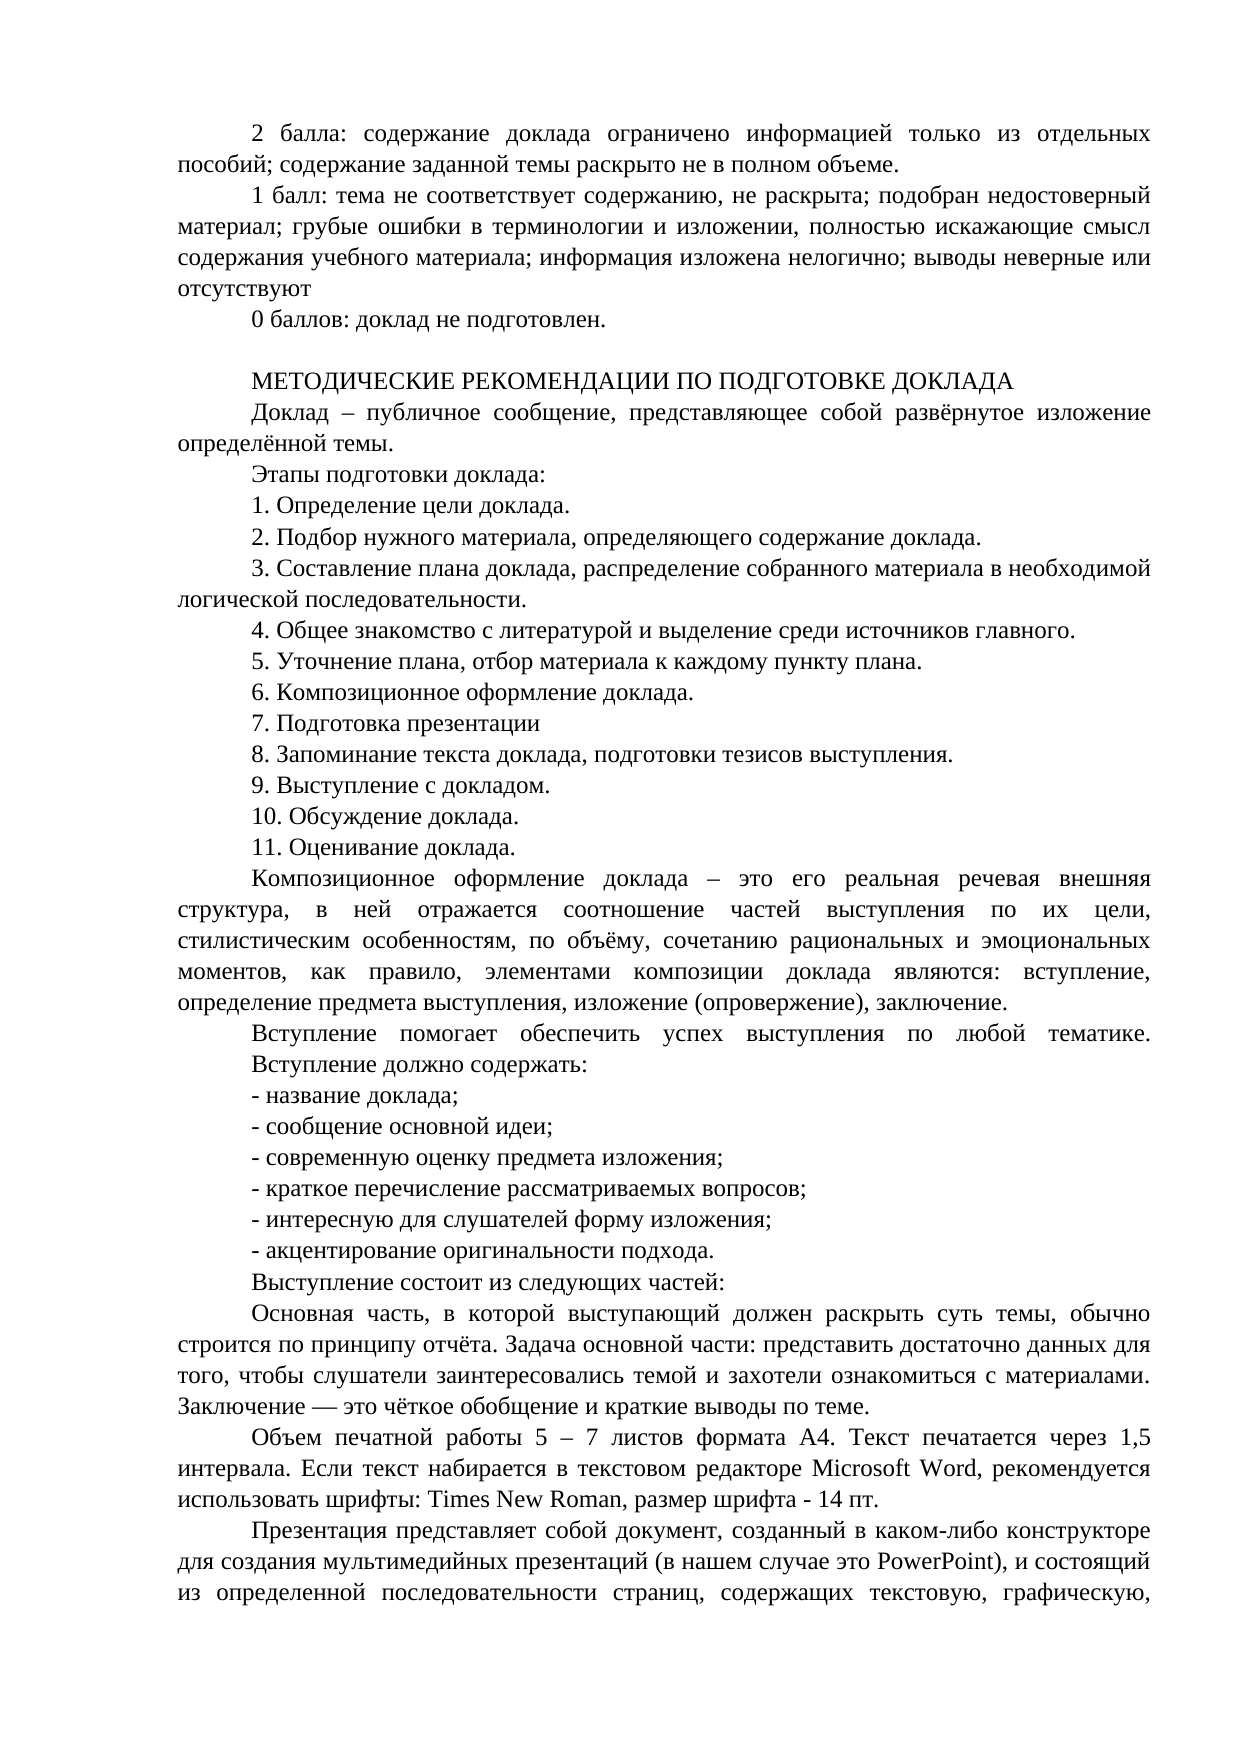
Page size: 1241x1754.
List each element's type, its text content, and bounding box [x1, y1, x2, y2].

text 4. Общее знакомство с литературой и выделение среди источников главного. [177, 615, 1152, 643]
text 2. Подбор нужного материала, определяющего содержание доклада. [177, 522, 1152, 550]
text 0 баллов: доклад не подготовлен. [177, 304, 1152, 333]
text 5. Уточнение плана, отбор материала к каждому пункту плана. [177, 646, 1152, 674]
text Выступление состоит из следующих частей: [177, 1267, 1152, 1295]
text 11. Оценивание доклада. [177, 832, 1152, 861]
text Основная часть, в которой выступающий должен раскрыть суть темы, обычно строится по принципу отчёта. Задача основной части: представить достаточно данных для того, чтобы слушатели заинтересовались темой и захотели ознакомиться с материалами. Заключение — это чёткое обобщение и краткие выводы по теме. [177, 1298, 1152, 1419]
text МЕТОДИЧЕСКИЕ РЕКОМЕНДАЦИИ ПО ПОДГОТОВКЕ ДОКЛАДА [177, 366, 1152, 395]
text 2 балла: содержание доклада ограничено информацией только из отдельных пособий; содержание заданной темы раскрыто не в полном объеме. [177, 118, 1152, 178]
text 9. Выступление с докладом. [177, 770, 1152, 799]
text - название доклада; [177, 1080, 1152, 1109]
text 6. Композиционное оформление доклада. [177, 677, 1152, 706]
text Объем печатной работы 5 – 7 листов формата А4. Текст печатается через 1,5 интервала. Если текст набирается в текстовом редакторе Microsoft Word, рекомендуется использовать шрифты: Times New Roman, размер шрифта - 14 пт. [177, 1422, 1152, 1513]
text 10. Обсуждение доклада. [177, 801, 1152, 830]
text - интересную для слушателей форму изложения; [177, 1204, 1152, 1233]
text - современную оценку предмета изложения; [177, 1142, 1152, 1171]
text - акцентирование оригинальности подхода. [177, 1236, 1152, 1264]
text 1 балл: тема не соответствует содержанию, не раскрыта; подобран недостоверный материал; грубые ошибки в терминологии и изложении, полностью искажающие смысл содержания учебного материала; информация изложена нелогично; выводы неверные или отсутствуют [177, 180, 1152, 302]
text Вступление помогает обеспечить успех выступления по любой тематике. Вступление должно содержать: [251, 1018, 1152, 1078]
text 8. Запоминание текста доклада, подготовки тезисов выступления. [177, 739, 1152, 768]
text Доклад – публичное сообщение, представляющее собой развёрнутое изложение определённой темы. [177, 397, 1152, 457]
text 7. Подготовка презентации [177, 708, 1152, 737]
text 3. Составление плана доклада, распределение собранного материала в необходимой логической последовательности. [177, 553, 1152, 612]
text - краткое перечисление рассматриваемых вопросов; [177, 1173, 1152, 1202]
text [177, 1515, 1152, 1606]
text Композиционное оформление доклада – это его реальная речевая внешняя структура, в ней отражается соотношение частей выступления по их цели, стилистическим особенностям, по объёму, сочетанию рациональных и эмоциональных моментов, как правило, элементами композиции доклада являются: вступление, определение предмета выступления, изложение (опровержение), заключение. [177, 863, 1152, 1016]
text Этапы подготовки доклада: [177, 459, 1152, 488]
text - сообщение основной идеи; [177, 1111, 1152, 1140]
text 1. Определение цели доклада. [177, 491, 1152, 519]
